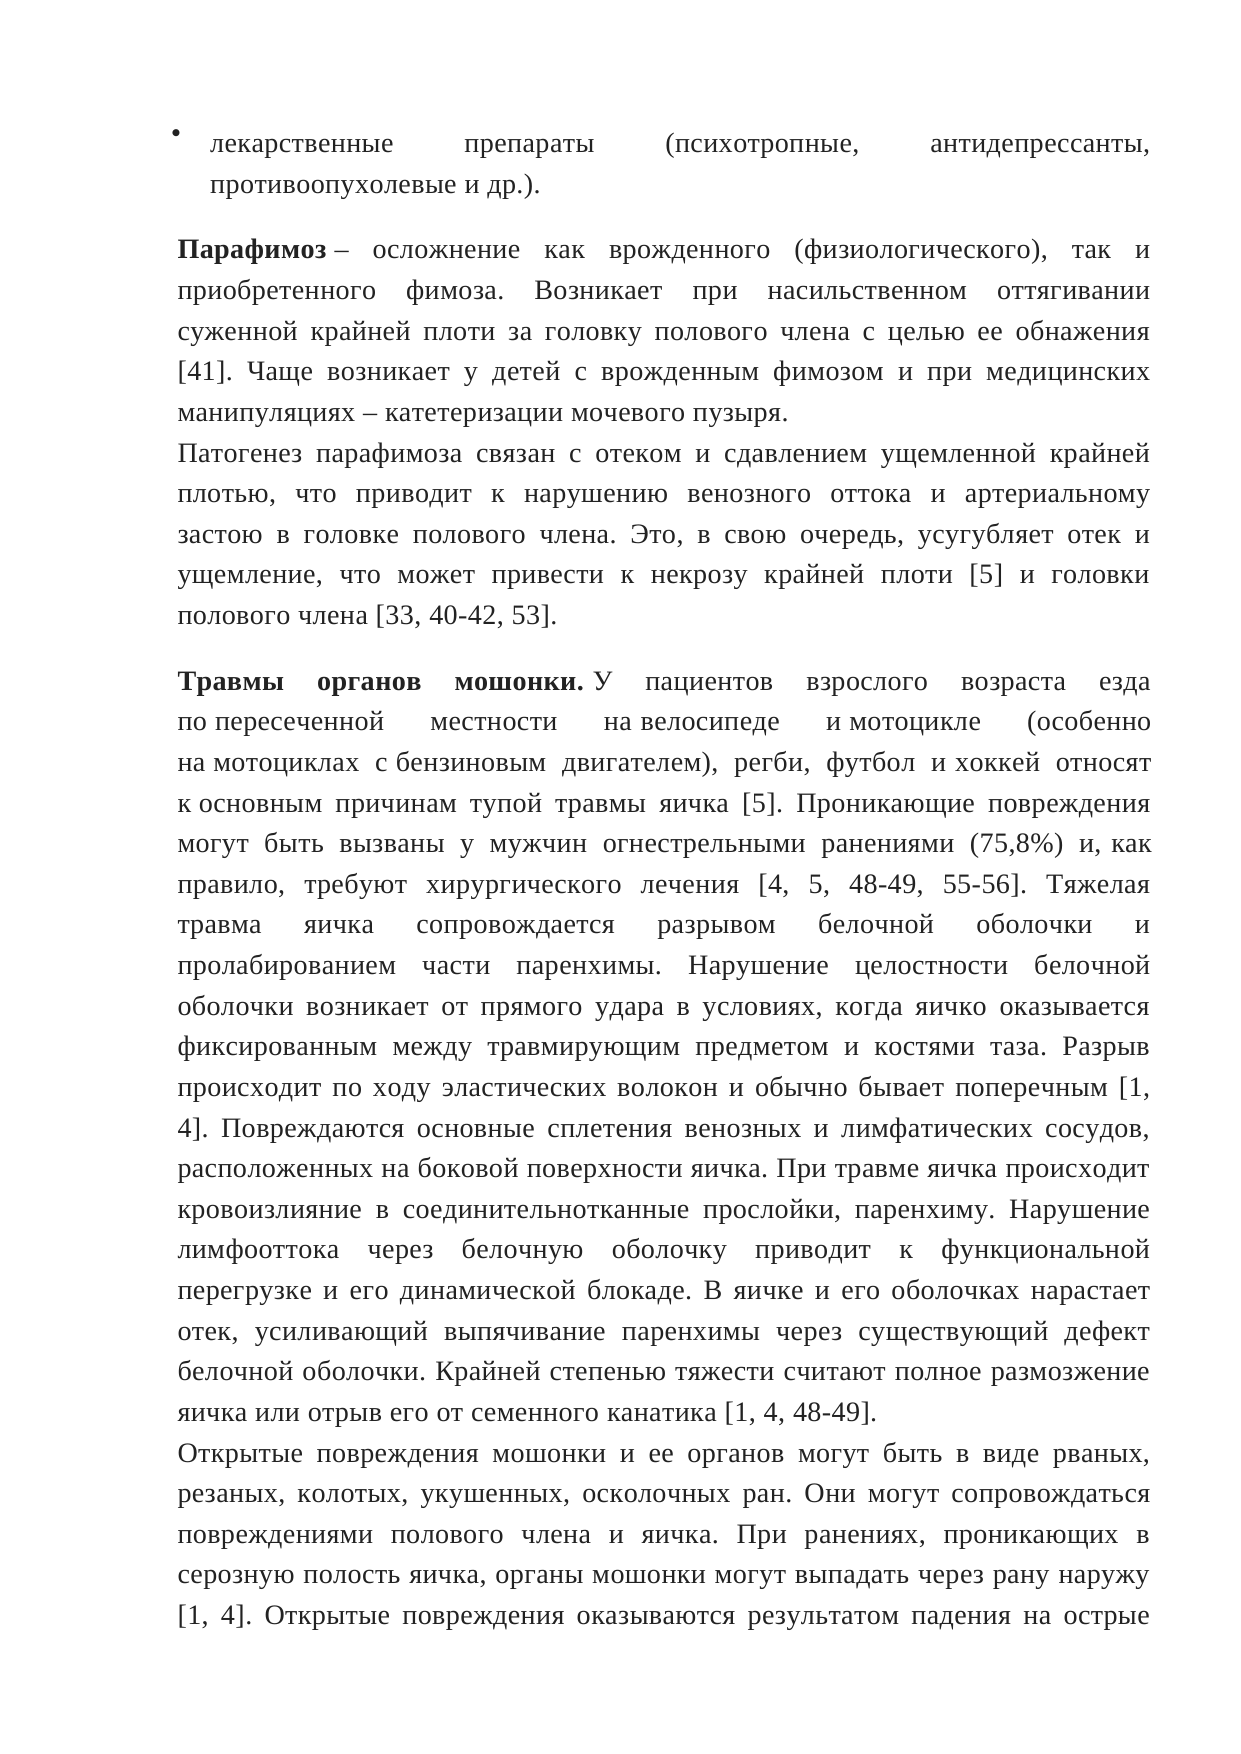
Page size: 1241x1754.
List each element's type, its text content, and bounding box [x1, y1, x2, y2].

text Травмы органов мошонки. У пациентов взрослого возраста езда по пересеченной местности на велосипеде и мотоцикле (особенно на мотоциклах с бензиновым двигателем), регби, футбол и хоккей относят к основным причинам тупой травмы яичка [5]. Проникающие повреждения могут быть вызваны у мужчин огнестрельными ранениями (75,8%) и, как правило, требуют хирургического лечения [4, 5, 48-49, 55-56]. Тяжелая травма яичка сопровождается разрывом белочной оболочки и пролабированием части паренхимы. Нарушение целостности белочной оболочки возникает от прямого удара в условиях, когда яичко оказывается фиксированным между травмирующим предметом и костями таза. Разрыв происходит по ходу эластических волокон и обычно бывает поперечным [1, 4]. Повреждаются основные сплетения венозных и лимфатических сосудов, расположенных на боковой поверхности яичка. При травме яичка происходит кровоизлияние в соединительнотканные прослойки, паренхиму. Нарушение лимфооттока через белочную оболочку приводит к функциональной перегрузке и его динамической блокаде. В яичке и его оболочках нарастает отек, усиливающий выпячивание паренхимы через существующий дефект белочной оболочки. Крайней степенью тяжести считают полное размозжение яичка или отрыв его от семенного канатика [1, 4, 48-49]. [177, 656, 1152, 1427]
text Патогенез парафимоза связан с отеком и сдавлением ущемленной крайней плотью, что приводит к нарушению венозного оттока и артериальному застою в головке полового члена. Это, в свою очередь, усугубляет отек и ущемление, что может привести к некрозу крайней плоти [5] и головки полового члена [33, 40-42, 53]. [177, 427, 1152, 631]
list лекарственные препараты (психотропные, антидепрессанты, противоопухолевые и др.). [172, 118, 1152, 199]
text Парафимоз – осложнение как врожденного (физиологического), так и приобретенного фимоза. Возникает при насильственном оттягивании суженной крайней плоти за головку полового члена с целью ее обнажения [41]. Чаще возникает у детей с врожденным фимозом и при медицинских манипуляциях – катетеризации мочевого пузыря. [177, 224, 1152, 427]
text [177, 1427, 1152, 1631]
